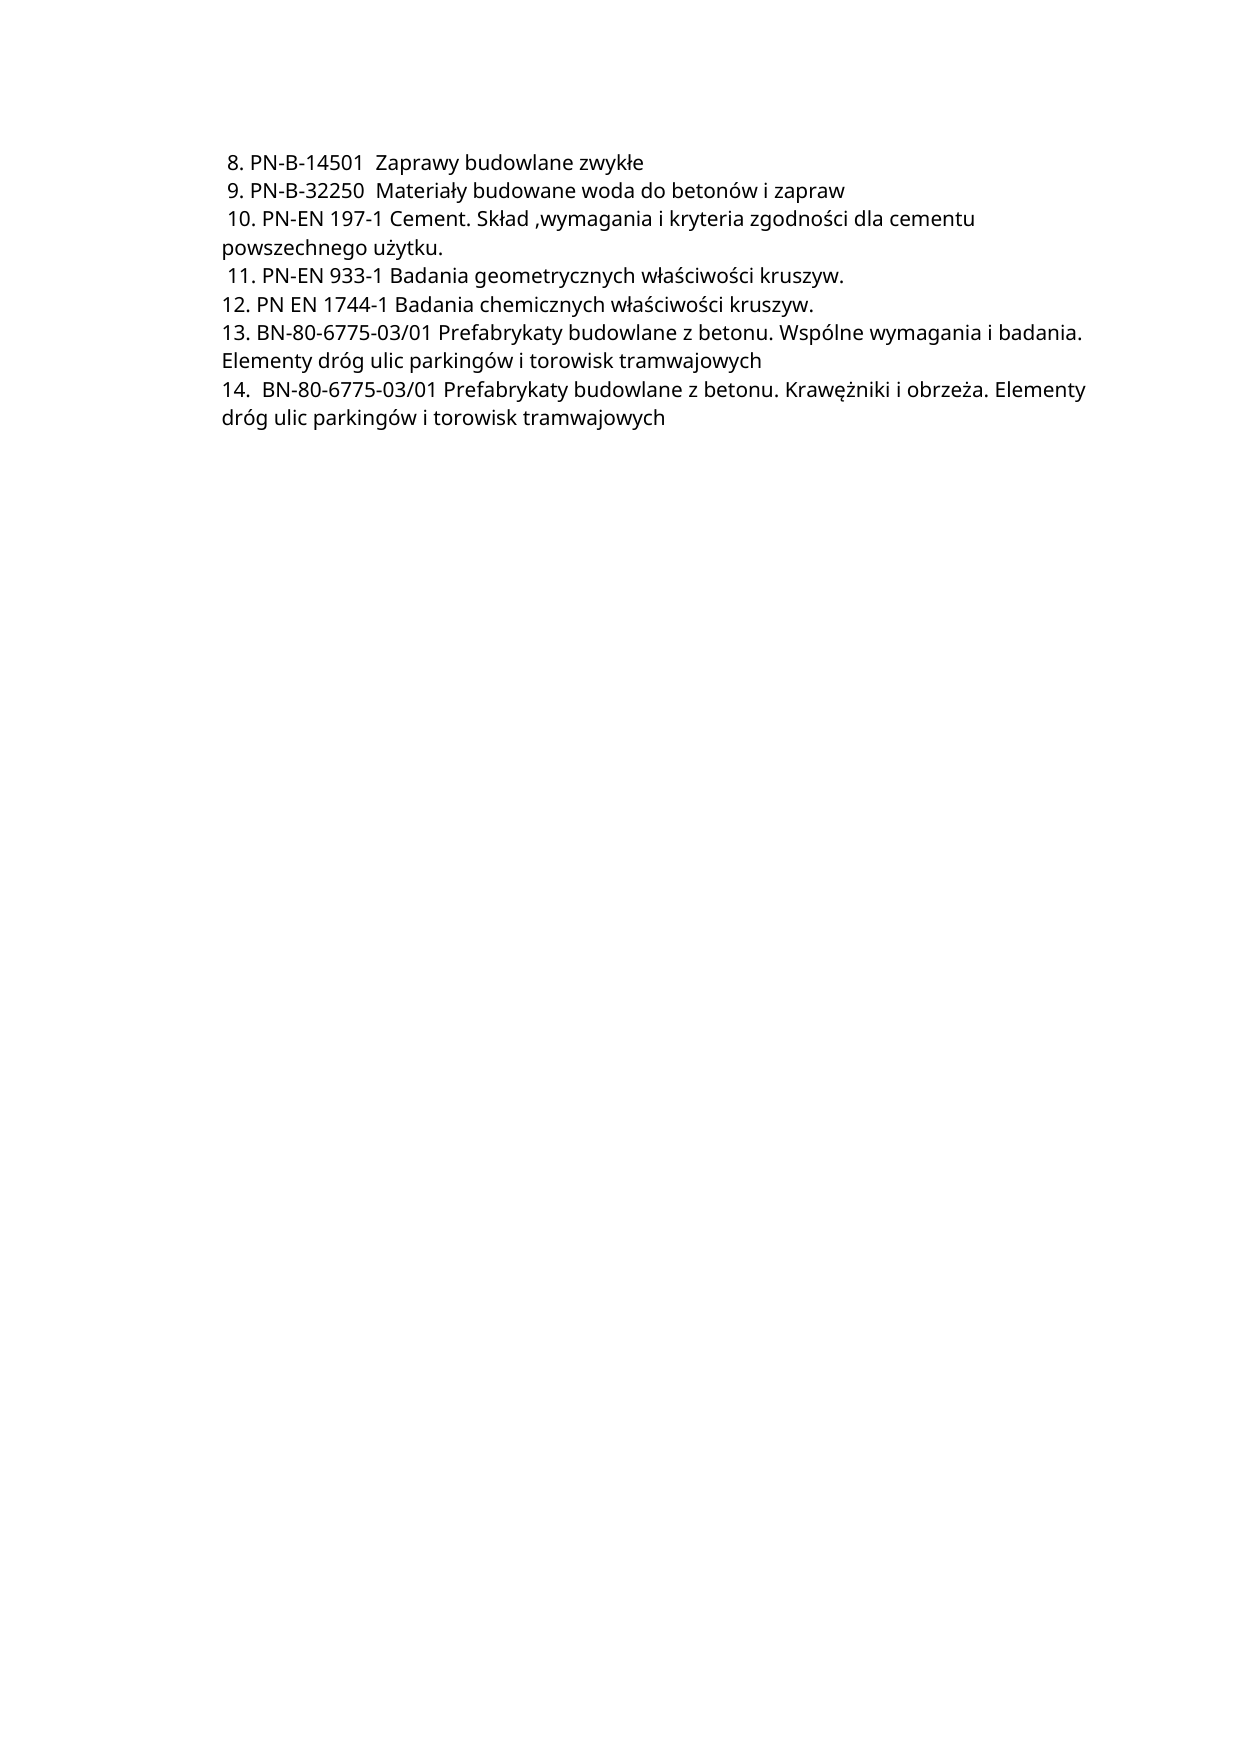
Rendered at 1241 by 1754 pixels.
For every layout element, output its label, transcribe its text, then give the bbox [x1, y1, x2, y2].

text 13. BN-80-6775-03/01 Prefabrykaty budowlane z betonu. Wspólne wymagania i badania. Elementy dróg ulic parkingów i torowisk tramwajowych [221, 318, 1093, 375]
text 11. PN-EN 933-1 Badania geometrycznych właściwości kruszyw. [221, 261, 1093, 290]
text 9. PN-B-32250 Materiały budowane woda do betonów i zapraw [221, 176, 1093, 204]
text 14. BN-80-6775-03/01 Prefabrykaty budowlane z betonu. Krawężniki i obrzeża. Elementy dróg ulic parkingów i torowisk tramwajowych [221, 375, 1093, 432]
text 10. PN-EN 197-1 Cement. Skład ,wymagania i kryteria zgodności dla cementu powszechnego użytku. [221, 204, 1093, 261]
text 12. PN EN 1744-1 Badania chemicznych właściwości kruszyw. [221, 290, 1093, 318]
text 8. PN-B-14501 Zaprawy budowlane zwykłe [221, 148, 1093, 176]
